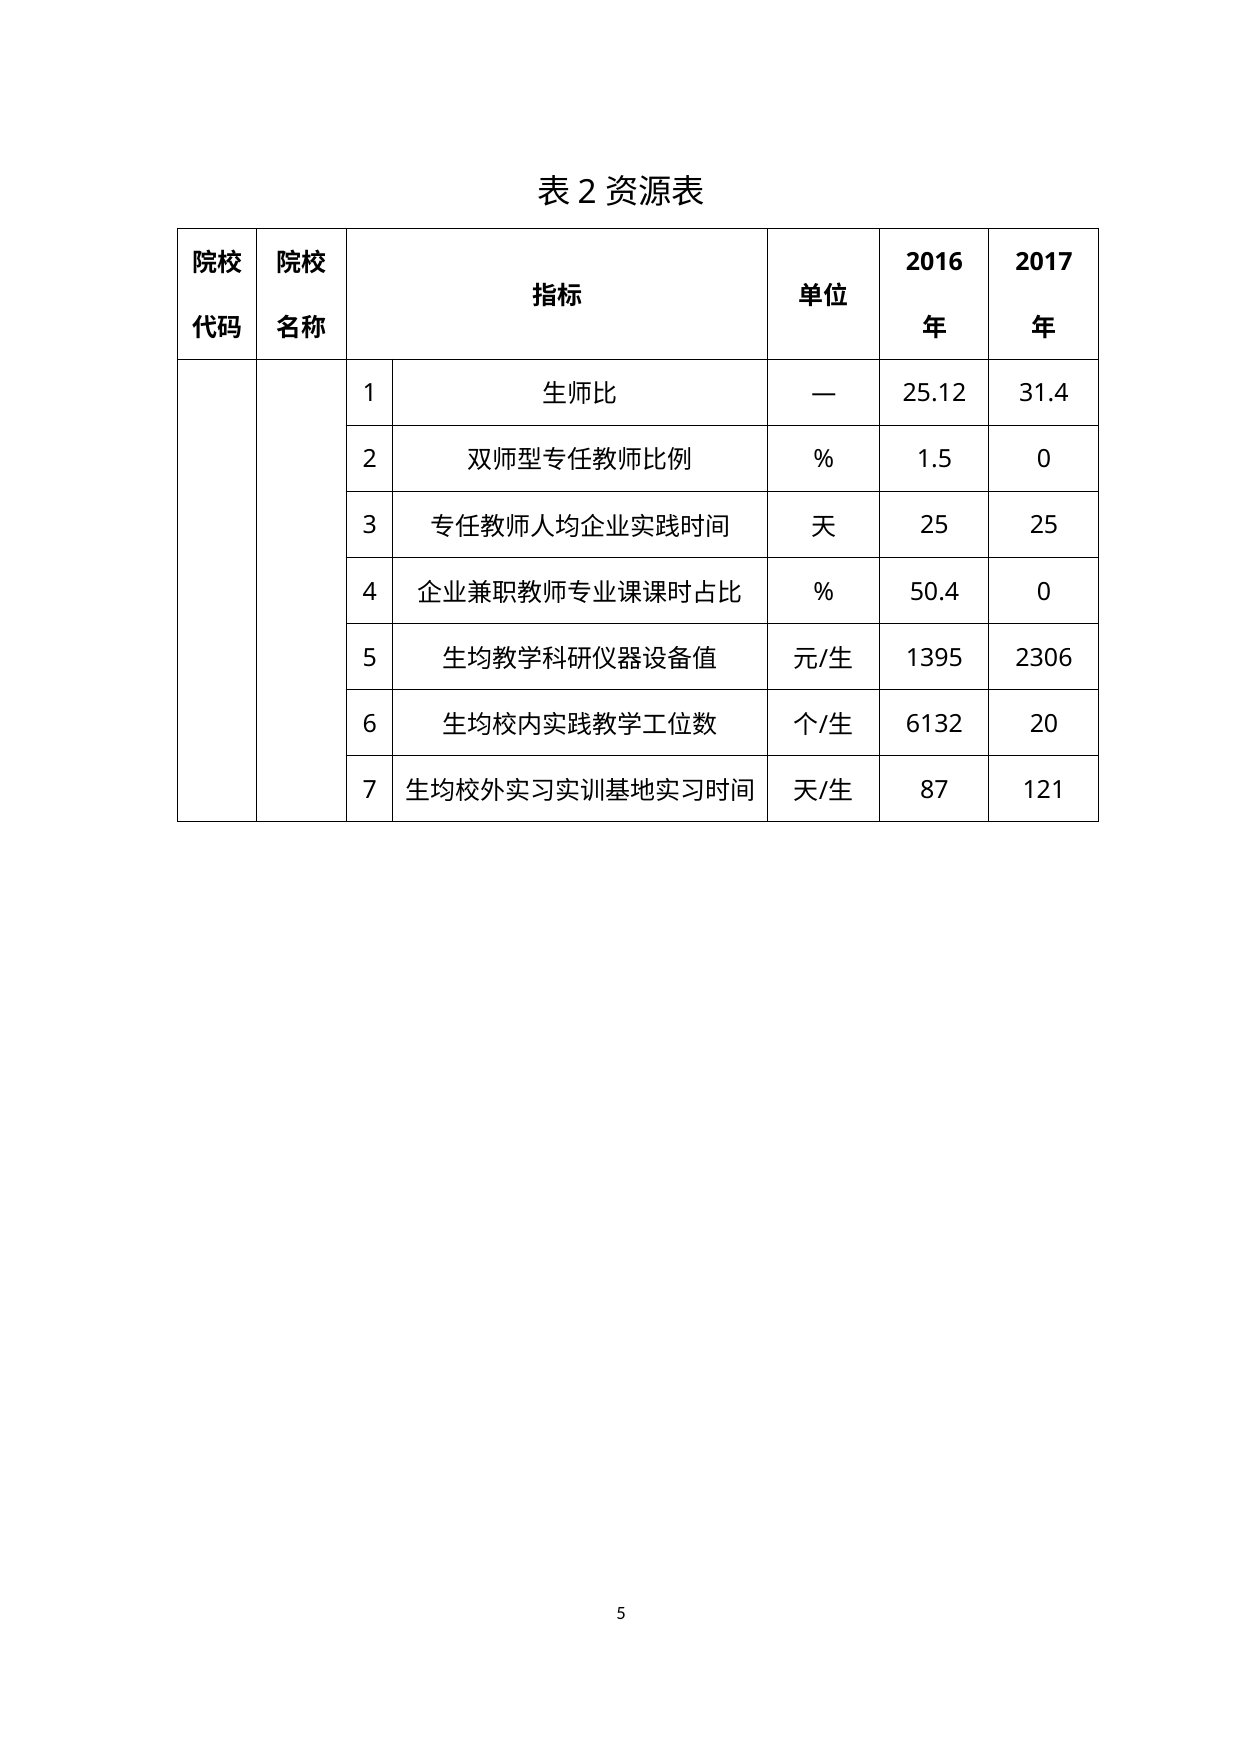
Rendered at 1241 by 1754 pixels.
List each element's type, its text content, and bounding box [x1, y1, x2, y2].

table_cell 生均校外实习实训基地实习时间 [393, 756, 767, 821]
table_cell 4 [347, 558, 392, 623]
table_cell 2 [347, 426, 392, 491]
table_cell 生均校内实践教学工位数 [393, 690, 767, 755]
table_cell 天/生 [768, 756, 879, 821]
table_cell 121 [989, 756, 1098, 821]
table_cell — [768, 360, 879, 424]
table_header 2017年 [989, 229, 1098, 358]
table_cell 生均教学科研仪器设备值 [393, 624, 767, 689]
table_cell [257, 360, 346, 821]
table_header 指标 [347, 229, 767, 358]
table_cell 25 [880, 492, 988, 557]
table_cell 企业兼职教师专业课课时占比 [393, 558, 767, 623]
table_cell 1.5 [880, 426, 988, 491]
table_header 2016年 [880, 229, 988, 358]
table_cell 专任教师人均企业实践时间 [393, 492, 767, 557]
table_cell 1 [347, 360, 392, 424]
table_cell 25.12 [880, 360, 988, 424]
table_cell 7 [347, 756, 392, 821]
table_cell 50.4 [880, 558, 988, 623]
table_cell 个/生 [768, 690, 879, 755]
table_cell 3 [347, 492, 392, 557]
table_cell 0 [989, 426, 1098, 491]
table_cell 20 [989, 690, 1098, 755]
text 表2 资源表 [189, 164, 1053, 213]
table_cell % [768, 426, 879, 491]
table_cell 6132 [880, 690, 988, 755]
table_cell [178, 360, 256, 821]
table_header 院校代码 [178, 229, 256, 358]
table_cell 1395 [880, 624, 988, 689]
table_cell 87 [880, 756, 988, 821]
table_cell 元/生 [768, 624, 879, 689]
table_cell 双师型专任教师比例 [393, 426, 767, 491]
table_cell 31.4 [989, 360, 1098, 424]
table_cell % [768, 558, 879, 623]
table_cell 6 [347, 690, 392, 755]
table_cell 0 [989, 558, 1098, 623]
table_cell 5 [347, 624, 392, 689]
table_cell 25 [989, 492, 1098, 557]
table_header 单位 [768, 229, 879, 358]
table_cell 天 [768, 492, 879, 557]
table_cell 2306 [989, 624, 1098, 689]
table_cell 生师比 [393, 360, 767, 424]
table_header 院校名称 [257, 229, 346, 358]
